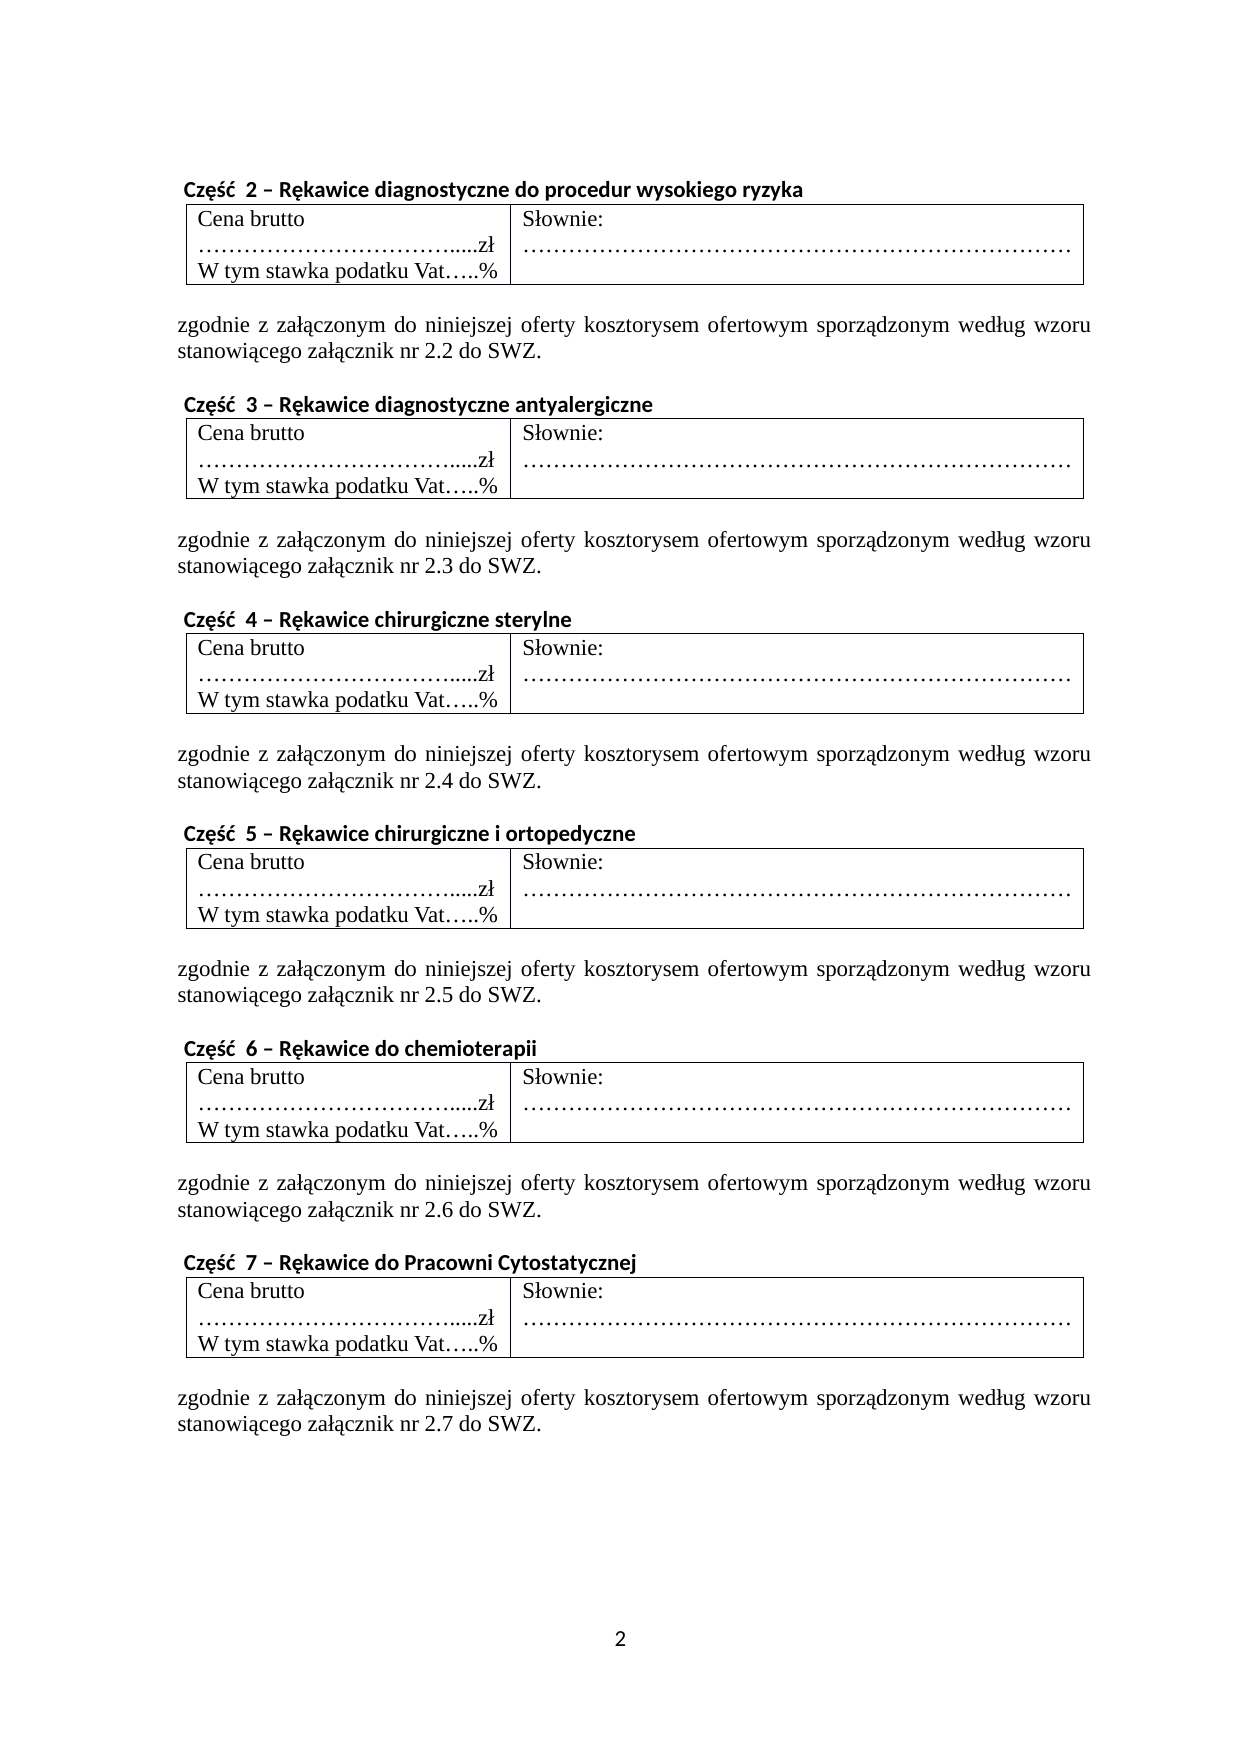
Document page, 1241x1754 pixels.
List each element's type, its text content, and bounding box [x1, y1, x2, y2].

text zgodnie z załączonym do niniejszej oferty kosztorysem ofertowym sporządzonym według wzoru stanowiącego załącznik nr 2.5 do SWZ. [177, 955, 1093, 1008]
text zgodnie z załączonym do niniejszej oferty kosztorysem ofertowym sporządzonym według wzoru stanowiącego załącznik nr 2.6 do SWZ. [177, 1169, 1093, 1222]
text zgodnie z załączonym do niniejszej oferty kosztorysem ofertowym sporządzonym według wzoru stanowiącego załącznik nr 2.4 do SWZ. [177, 740, 1093, 793]
table_header Słownie: ……………………………………………………………… [511, 849, 1083, 927]
table_header Słownie: ……………………………………………………………… [511, 634, 1083, 713]
text Część 5 – Rękawice chirurgiczne i ortopedyczne [148, 819, 1093, 847]
text Część 6 – Rękawice do chemioterapii [148, 1034, 1093, 1062]
table_header Cena brutto …………………………….....zł W tym stawka podatku Vat…..% [187, 419, 510, 498]
table_header Cena brutto …………………………….....zł W tym stawka podatku Vat…..% [187, 634, 510, 713]
text Część 2 – Rękawice diagnostyczne do procedur wysokiego ryzyka [148, 176, 1093, 204]
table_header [187, 205, 510, 284]
text Część 3 – Rękawice diagnostyczne antyalergiczne [148, 390, 1093, 418]
table_header Słownie: ……………………………………………………………… [511, 1063, 1083, 1142]
table_header Słownie: ……………………………………………………………… [511, 1278, 1083, 1357]
text zgodnie z załączonym do niniejszej oferty kosztorysem ofertowym sporządzonym według wzoru stanowiącego załącznik nr 2.2 do SWZ. [177, 311, 1093, 364]
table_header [187, 1278, 510, 1357]
table_header Słownie: ……………………………………………………………… [511, 419, 1083, 498]
table_header Cena brutto …………………………….....zł W tym stawka podatku Vat…..% [187, 849, 510, 927]
table_header Słownie: ……………………………………………………………… [511, 205, 1083, 284]
text zgodnie z załączonym do niniejszej oferty kosztorysem ofertowym sporządzonym według wzoru stanowiącego załącznik nr 2.3 do SWZ. [177, 526, 1093, 578]
text Część 4 – Rękawice chirurgiczne sterylne [148, 605, 1093, 633]
table_header Cena brutto …………………………….....zł W tym stawka podatku Vat…..% [187, 1063, 510, 1142]
text Część 7 – Rękawice do Pracowni Cytostatycznej [148, 1248, 1093, 1277]
text zgodnie z załączonym do niniejszej oferty kosztorysem ofertowym sporządzonym według wzoru stanowiącego załącznik nr 2.7 do SWZ. [177, 1384, 1093, 1437]
